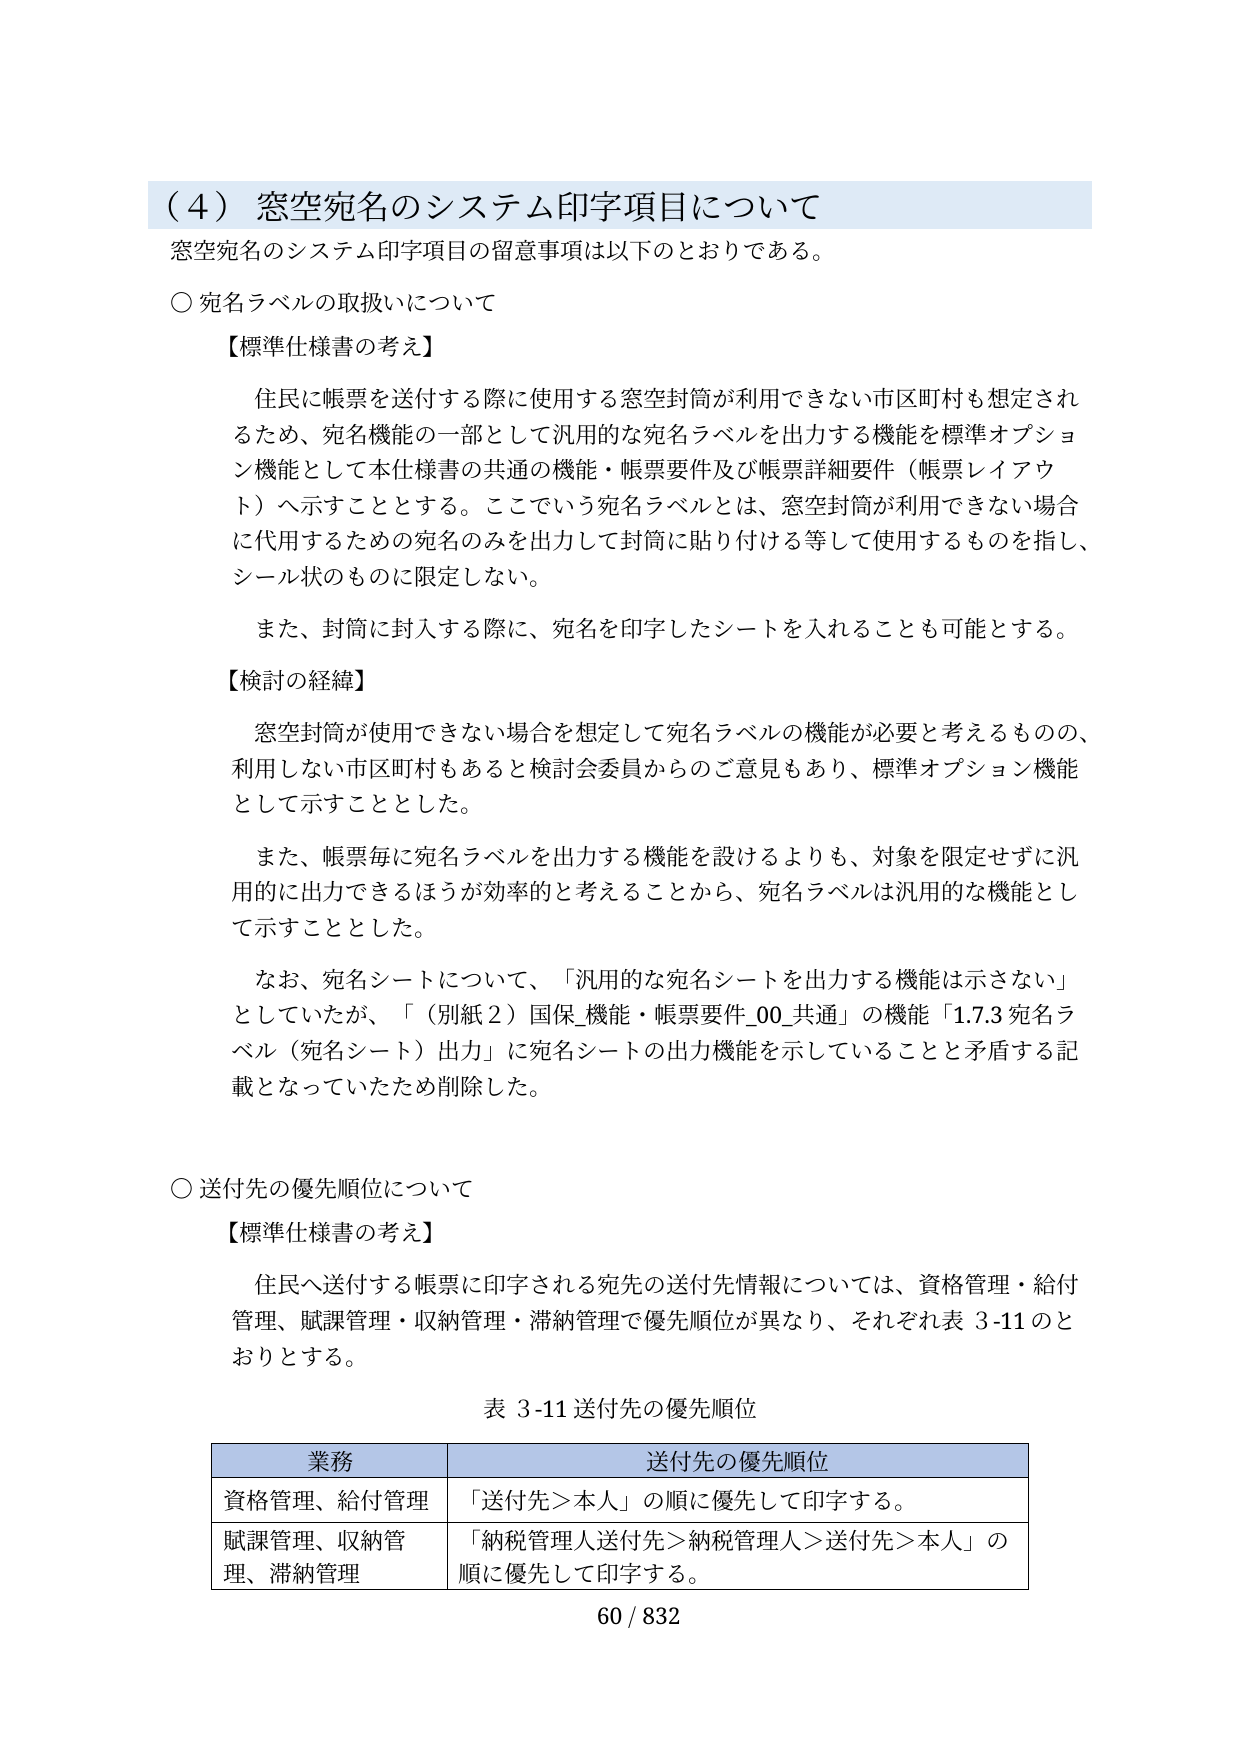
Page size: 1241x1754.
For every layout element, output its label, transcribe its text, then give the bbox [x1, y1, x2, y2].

table_cell 「送付先＞本人」の順に優先して印字する。 [448, 1478, 1028, 1522]
text 【標準仕様書の考え】 [193, 1215, 1092, 1248]
text 窓空宛名のシステム印字項目の留意事項は以下のとおりである。 [148, 233, 1092, 266]
table_cell 資格管理、給付管理 [212, 1478, 447, 1522]
text 【検討の経緯】 [193, 663, 1092, 696]
table_header 業務 [212, 1444, 447, 1477]
table_cell 賦課管理、収納管理、滞納管理 [212, 1523, 447, 1589]
list また、封筒に封入する際に、宛名を印字したシートを入れることも可能とする。 [231, 611, 1092, 644]
text 〇 送付先の優先順位について [171, 1171, 1092, 1204]
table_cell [448, 1523, 1028, 1589]
list なお、宛名シートについて、「汎用的な宛名シートを出力する機能は示さない」としていたが、「（別紙２）国保_機能・帳票要件_00_共通」の機能「1.7.3 宛名ラベル（宛名シート）出力」に宛名シートの出力機能を示していることと矛盾する記載となっていたため削除した。 [231, 962, 1092, 1102]
list 住民に帳票を送付する際に使用する窓空封筒が利用できない市区町村も想定されるため、宛名機能の一部として汎用的な宛名ラベルを出力する機能を標準オプション機能として本仕様書の共通の機能・帳票要件及び帳票詳細要件（帳票レイアウト）へ示すこととする。ここでいう宛名ラベルとは、窓空封筒が利用できない場合に代用するための宛名のみを出力して封筒に貼り付ける等して使用するものを指し、シール状のものに限定しない。 [231, 381, 1092, 592]
list 窓空封筒が使用できない場合を想定して宛名ラベルの機能が必要と考えるものの、利用しない市区町村もあると検討会委員からのご意見もあり、標準オプション機能として示すこととした。 [231, 715, 1092, 819]
subtitle 窓空宛名のシステム印字項目について [148, 181, 1092, 229]
list また、帳票毎に宛名ラベルを出力する機能を設けるよりも、対象を限定せずに汎用的に出力できるほうが効率的と考えることから、宛名ラベルは汎用的な機能として示すこととした。 [231, 839, 1092, 943]
table_header 送付先の優先順位 [448, 1444, 1028, 1477]
text 【標準仕様書の考え】 [193, 329, 1092, 362]
text 〇 宛名ラベルの取扱いについて [171, 285, 1092, 318]
